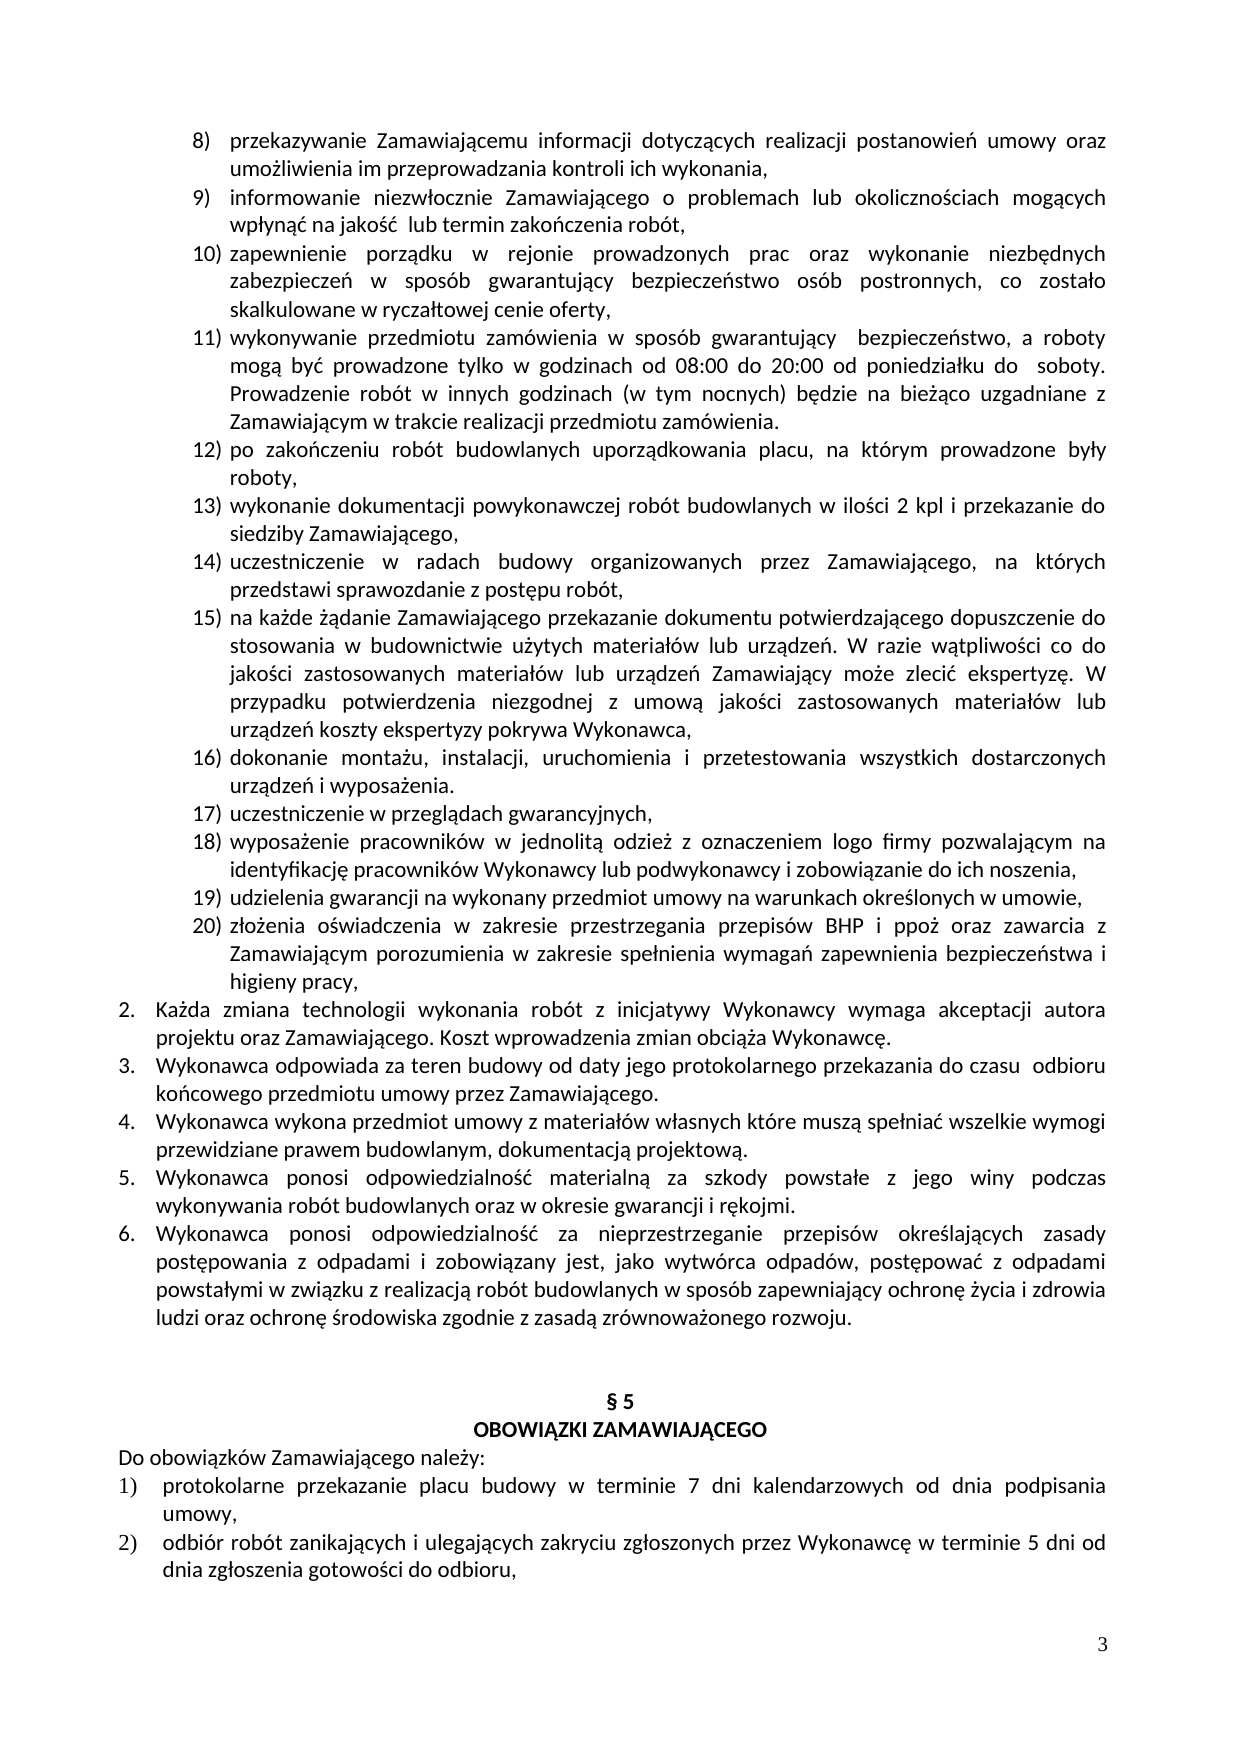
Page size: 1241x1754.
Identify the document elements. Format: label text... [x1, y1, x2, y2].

list wykonywanie przedmiotu zamówienia w sposób gwarantujący bezpieczeństwo, a roboty mogą być prowadzone tylko w godzinach od 08:00 do 20:00 od poniedziałku do soboty. Prowadzenie robót w innych godzinach (w tym nocnych) będzie na bieżąco uzgadniane z Zamawiającym w trakcie realizacji przedmiotu zamówienia. [192, 323, 1107, 435]
list Każda zmiana technologii wykonania robót z inicjatywy Wykonawcy wymaga akceptacji autora projektu oraz Zamawiającego. Koszt wprowadzenia zmian obciąża Wykonawcę. [118, 995, 1107, 1051]
list uczestniczenie w radach budowy organizowanych przez Zamawiającego, na których przedstawi sprawozdanie z postępu robót, [192, 547, 1107, 603]
list Wykonawca ponosi odpowiedzialność za nieprzestrzeganie przepisów określających zasady postępowania z odpadami i zobowiązany jest, jako wytwórca odpadów, postępować z odpadami powstałymi w związku z realizacją robót budowlanych w sposób zapewniający ochronę życia i zdrowia ludzi oraz ochronę środowiska zgodnie z zasadą zrównoważonego rozwoju. [118, 1219, 1107, 1331]
list wyposażenie pracowników w jednolitą odzież z oznaczeniem logo firmy pozwalającym na identyfikację pracowników Wykonawcy lub podwykonawcy i zobowiązanie do ich noszenia, [192, 827, 1107, 883]
list udzielenia gwarancji na wykonany przedmiot umowy na warunkach określonych w umowie, [192, 883, 1107, 911]
list wykonanie dokumentacji powykonawczej robót budowlanych w ilości 2 kpl i przekazanie do siedziby Zamawiającego, [192, 491, 1107, 547]
list złożenia oświadczenia w zakresie przestrzegania przepisów BHP i ppoż oraz zawarcia z Zamawiającym porozumienia w zakresie spełnienia wymagań zapewnienia bezpieczeństwa i higieny pracy, [192, 911, 1107, 995]
list Wykonawca odpowiada za teren budowy od daty jego protokolarnego przekazania do czasu odbioru końcowego przedmiotu umowy przez Zamawiającego. [118, 1051, 1107, 1107]
list Wykonawca wykona przedmiot umowy z materiałów własnych które muszą spełniać wszelkie wymogi przewidziane prawem budowlanym, dokumentacją projektową. [118, 1107, 1107, 1163]
list uczestniczenie w przeglądach gwarancyjnych, [192, 799, 1107, 827]
list po zakończeniu robót budowlanych uporządkowania placu, na którym prowadzone były roboty, [192, 435, 1107, 491]
list przekazywanie Zamawiającemu informacji dotyczących realizacji postanowień umowy oraz umożliwienia im przeprowadzania kontroli ich wykonania, [192, 127, 1107, 183]
list protokolarne przekazanie placu budowy w terminie 7 dni kalendarzowych od dnia podpisania umowy, [118, 1472, 1107, 1528]
text OBOWIĄZKI ZAMAWIAJĄCEGO [118, 1416, 1122, 1443]
list zapewnienie porządku w rejonie prowadzonych prac oraz wykonanie niezbędnych zabezpieczeń w sposób gwarantujący bezpieczeństwo osób postronnych, co zostało skalkulowane w ryczałtowej cenie oferty, [192, 239, 1107, 323]
text Do obowiązków Zamawiającego należy: [118, 1443, 1107, 1472]
list odbiór robót zanikających i ulegających zakryciu zgłoszonych przez Wykonawcę w terminie 5 dni od dnia zgłoszenia gotowości do odbioru, [118, 1528, 1107, 1584]
list informowanie niezwłocznie Zamawiającego o problemach lub okolicznościach mogących wpłynąć na jakość lub termin zakończenia robót, [192, 183, 1107, 239]
list Wykonawca ponosi odpowiedzialność materialną za szkody powstałe z jego winy podczas wykonywania robót budowlanych oraz w okresie gwarancji i rękojmi. [118, 1163, 1107, 1219]
list na każde żądanie Zamawiającego przekazanie dokumentu potwierdzającego dopuszczenie do stosowania w budownictwie użytych materiałów lub urządzeń. W razie wątpliwości co do jakości zastosowanych materiałów lub urządzeń Zamawiający może zlecić ekspertyzę. W przypadku potwierdzenia niezgodnej z umową jakości zastosowanych materiałów lub urządzeń koszty ekspertyzy pokrywa Wykonawca, [192, 603, 1107, 743]
list dokonanie montażu, instalacji, uruchomienia i przetestowania wszystkich dostarczonych urządzeń i wyposażenia. [192, 743, 1107, 799]
text § 5 [118, 1387, 1122, 1416]
